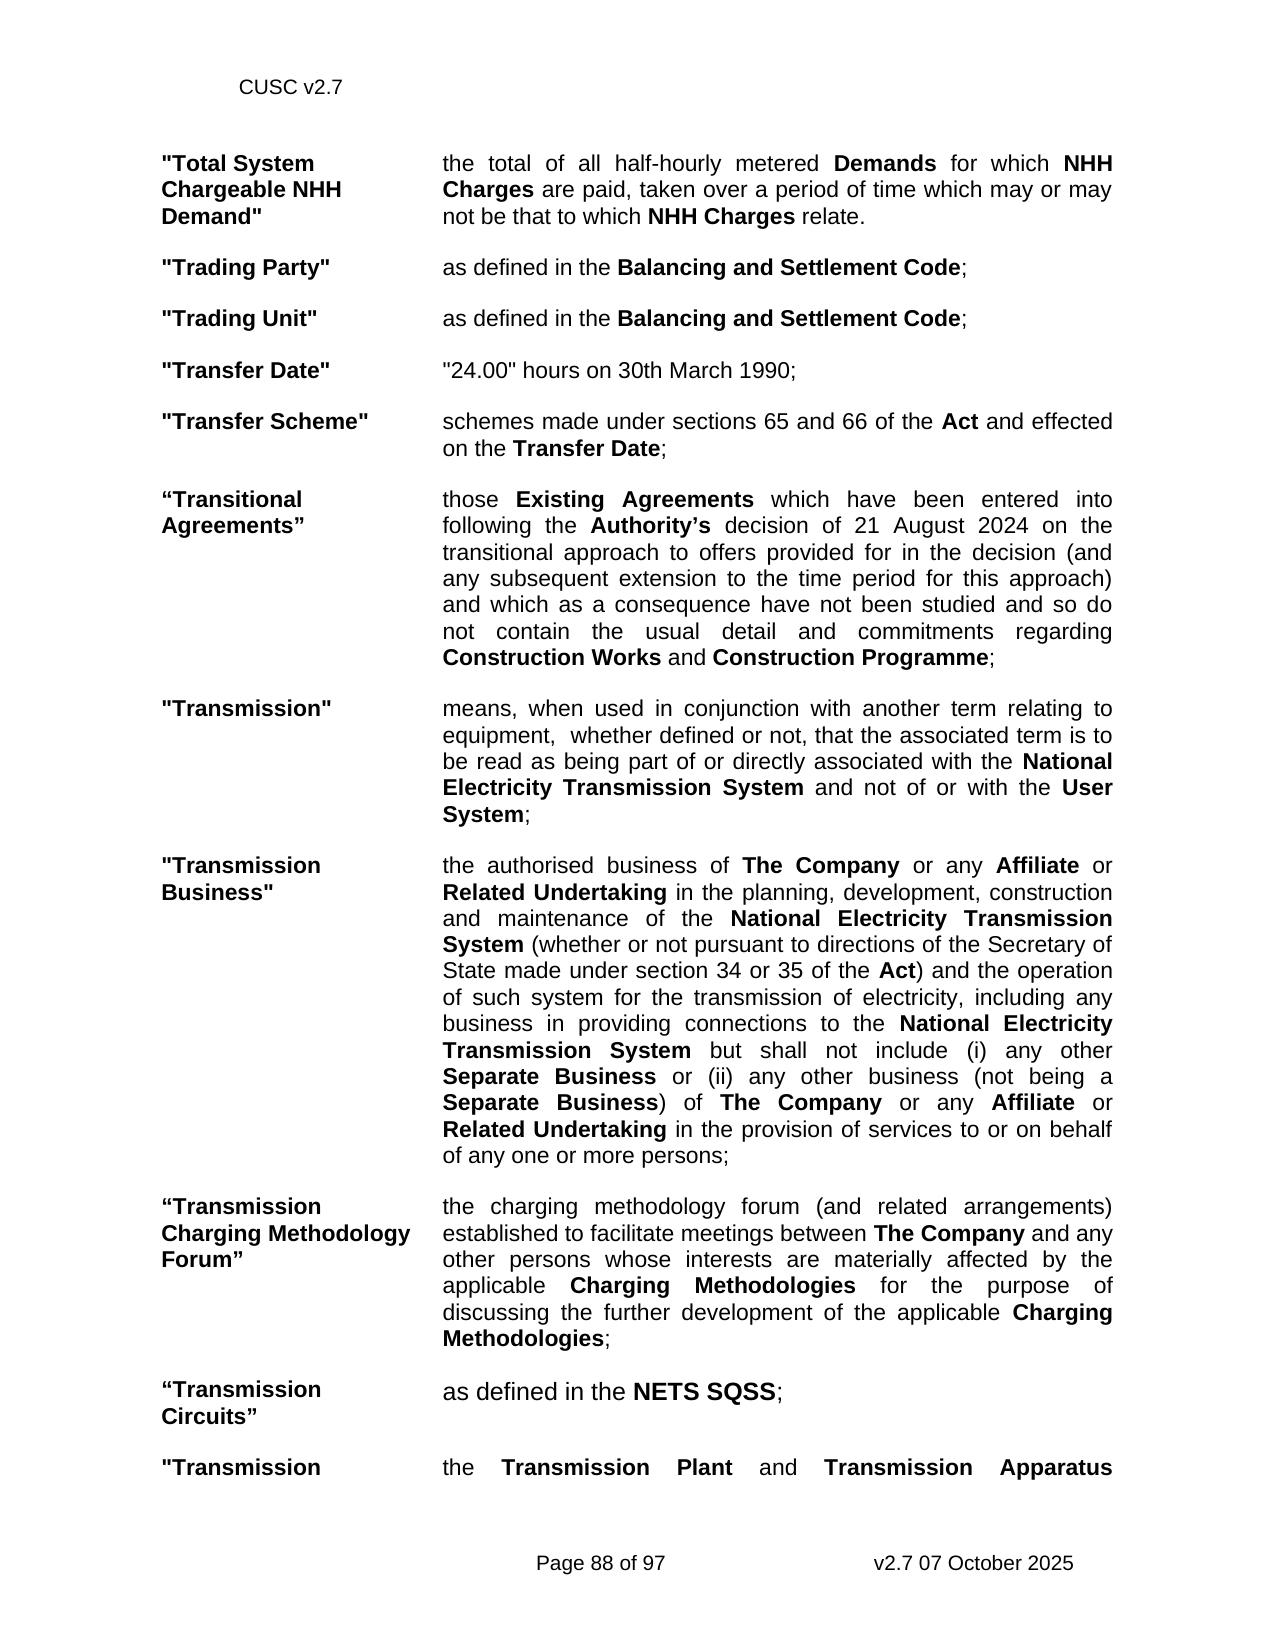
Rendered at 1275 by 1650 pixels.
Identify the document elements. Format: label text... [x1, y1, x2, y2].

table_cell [150, 1454, 431, 1481]
table_cell as defined in the Balancing and Settlement Code; [431, 305, 1124, 357]
table_cell the total of all half-hourly metered Demands for which NHH Charges are paid, taken over a period of time which may or may not be that to which NHH Charges relate. [431, 150, 1124, 254]
table_cell schemes made under sections 65 and 66 of the Act and effected on the Transfer Date; [431, 408, 1124, 486]
table_cell "Trading Unit" [150, 305, 431, 357]
table_cell "Transfer Date" [150, 357, 431, 408]
table_cell “Transitional Agreements” [150, 486, 431, 695]
table_cell the authorised business of The Company or any Affiliate or Related Undertaking in the planning, development, construction and maintenance of the National Electricity Transmission System (whether or not pursuant to directions of the Secretary of State made under section 34 or 35 of the Act) and the operation of such system for the transmission of electricity, including any business in providing connections to the National Electricity Transmission System but shall not include (i) any other Separate Business or (ii) any other business (not being a Separate Business) of The Company or any Affiliate or Related Undertaking in the provision of services to or on behalf of any one or more persons; [431, 852, 1124, 1193]
table_cell as defined in the Balancing and Settlement Code; [431, 254, 1124, 305]
table_cell "Transfer Scheme" [150, 408, 431, 486]
table_cell "24.00" hours on 30th March 1990; [431, 357, 1124, 408]
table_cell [431, 1454, 1124, 1481]
table_cell as defined in the NETS SQSS; [431, 1376, 1124, 1454]
table_cell "Total System Chargeable NHH Demand" [150, 150, 431, 254]
table_cell "Trading Party" [150, 254, 431, 305]
table_cell means, when used in conjunction with another term relating to equipment, whether defined or not, that the associated term is to be read as being part of or directly associated with the National Electricity Transmission System and not of or with the User System; [431, 695, 1124, 852]
table_cell "Transmission Business" [150, 852, 431, 1193]
table_cell “Transmission Circuits” [150, 1376, 431, 1454]
table_cell those Existing Agreements which have been entered into following the Authority’s decision of 21 August 2024 on the transitional approach to offers provided for in the decision (and any subsequent extension to the time period for this approach) and which as a consequence have not been studied and so do not contain the usual detail and commitments regarding Construction Works and Construction Programme; [431, 486, 1124, 695]
table_cell “Transmission Charging Methodology Forum” [150, 1193, 431, 1376]
table_cell "Transmission" [150, 695, 431, 852]
table_cell the charging methodology forum (and related arrangements) established to facilitate meetings between The Company and any other persons whose interests are materially affected by the applicable Charging Methodologies for the purpose of discussing the further development of the applicable Charging Methodologies; [431, 1193, 1124, 1376]
